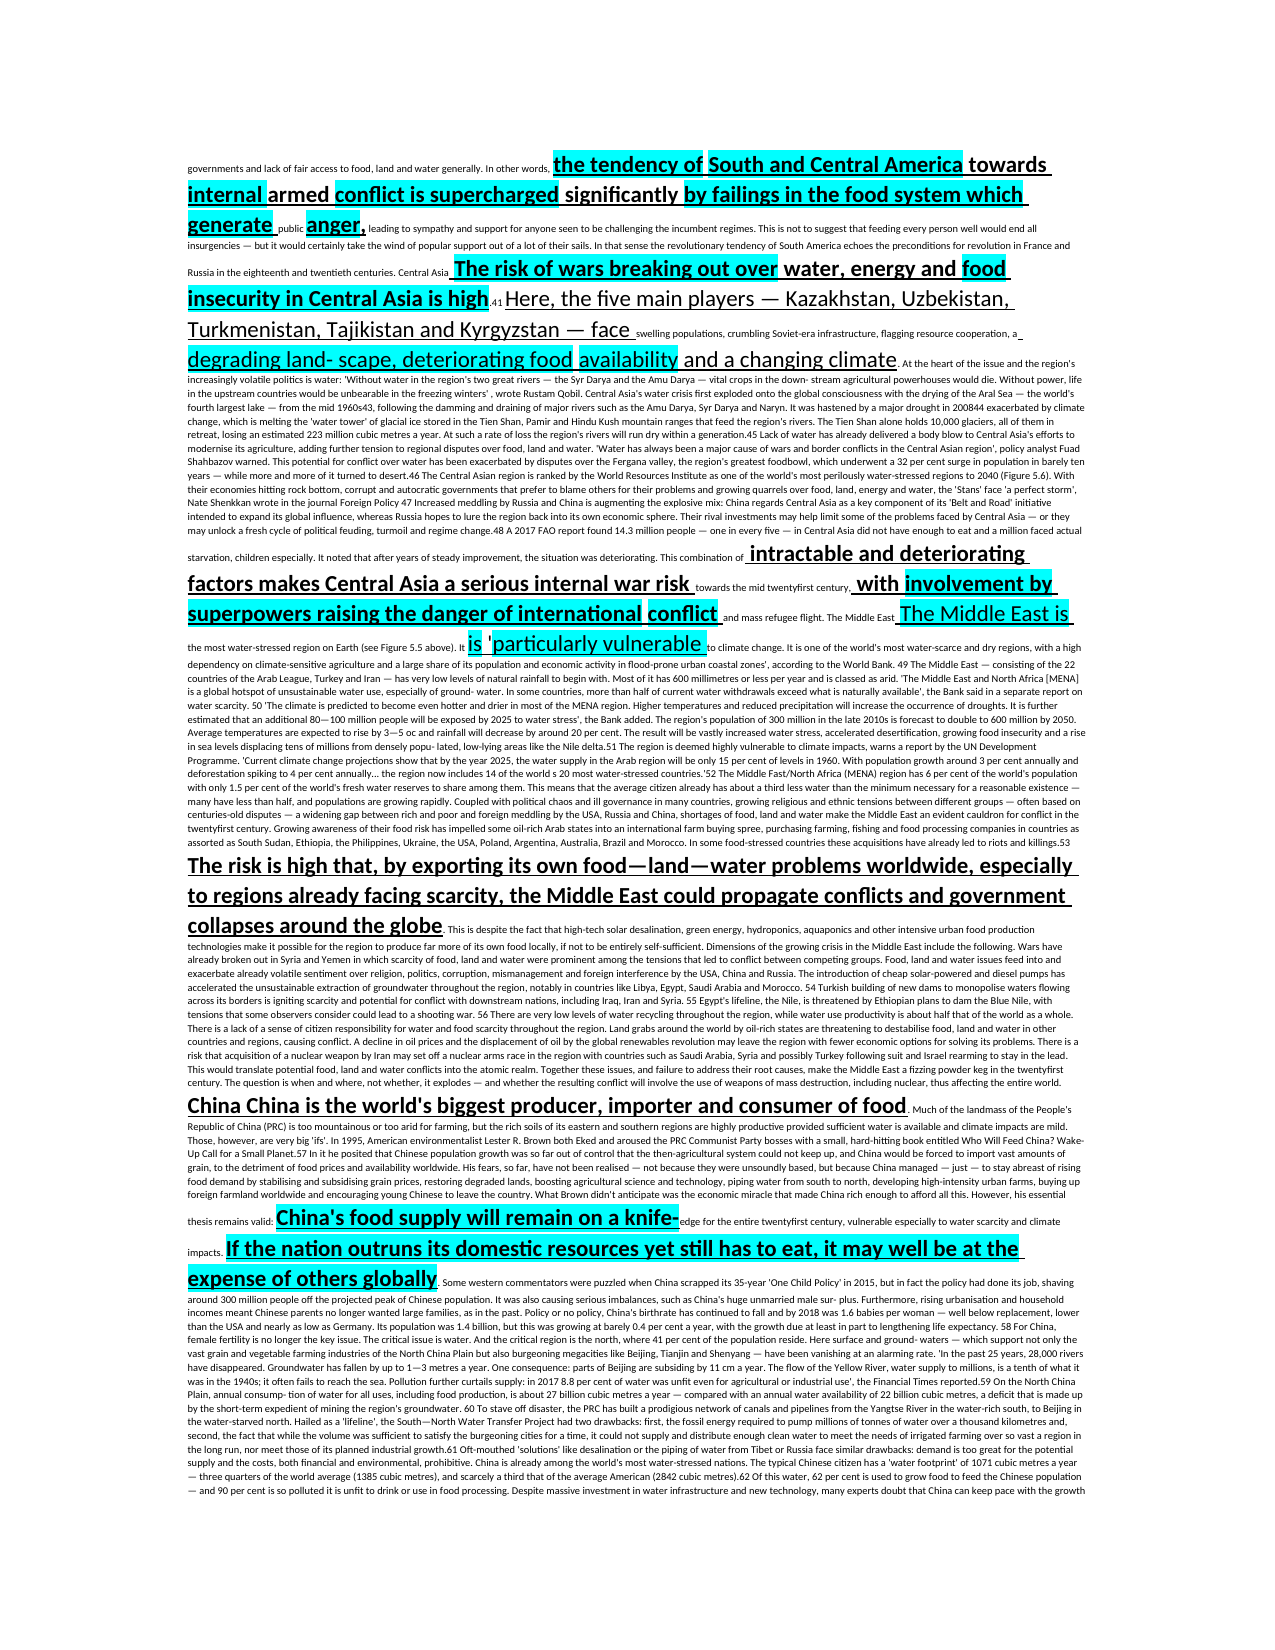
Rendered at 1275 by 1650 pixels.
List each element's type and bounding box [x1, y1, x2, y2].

text [187, 150, 1087, 1497]
